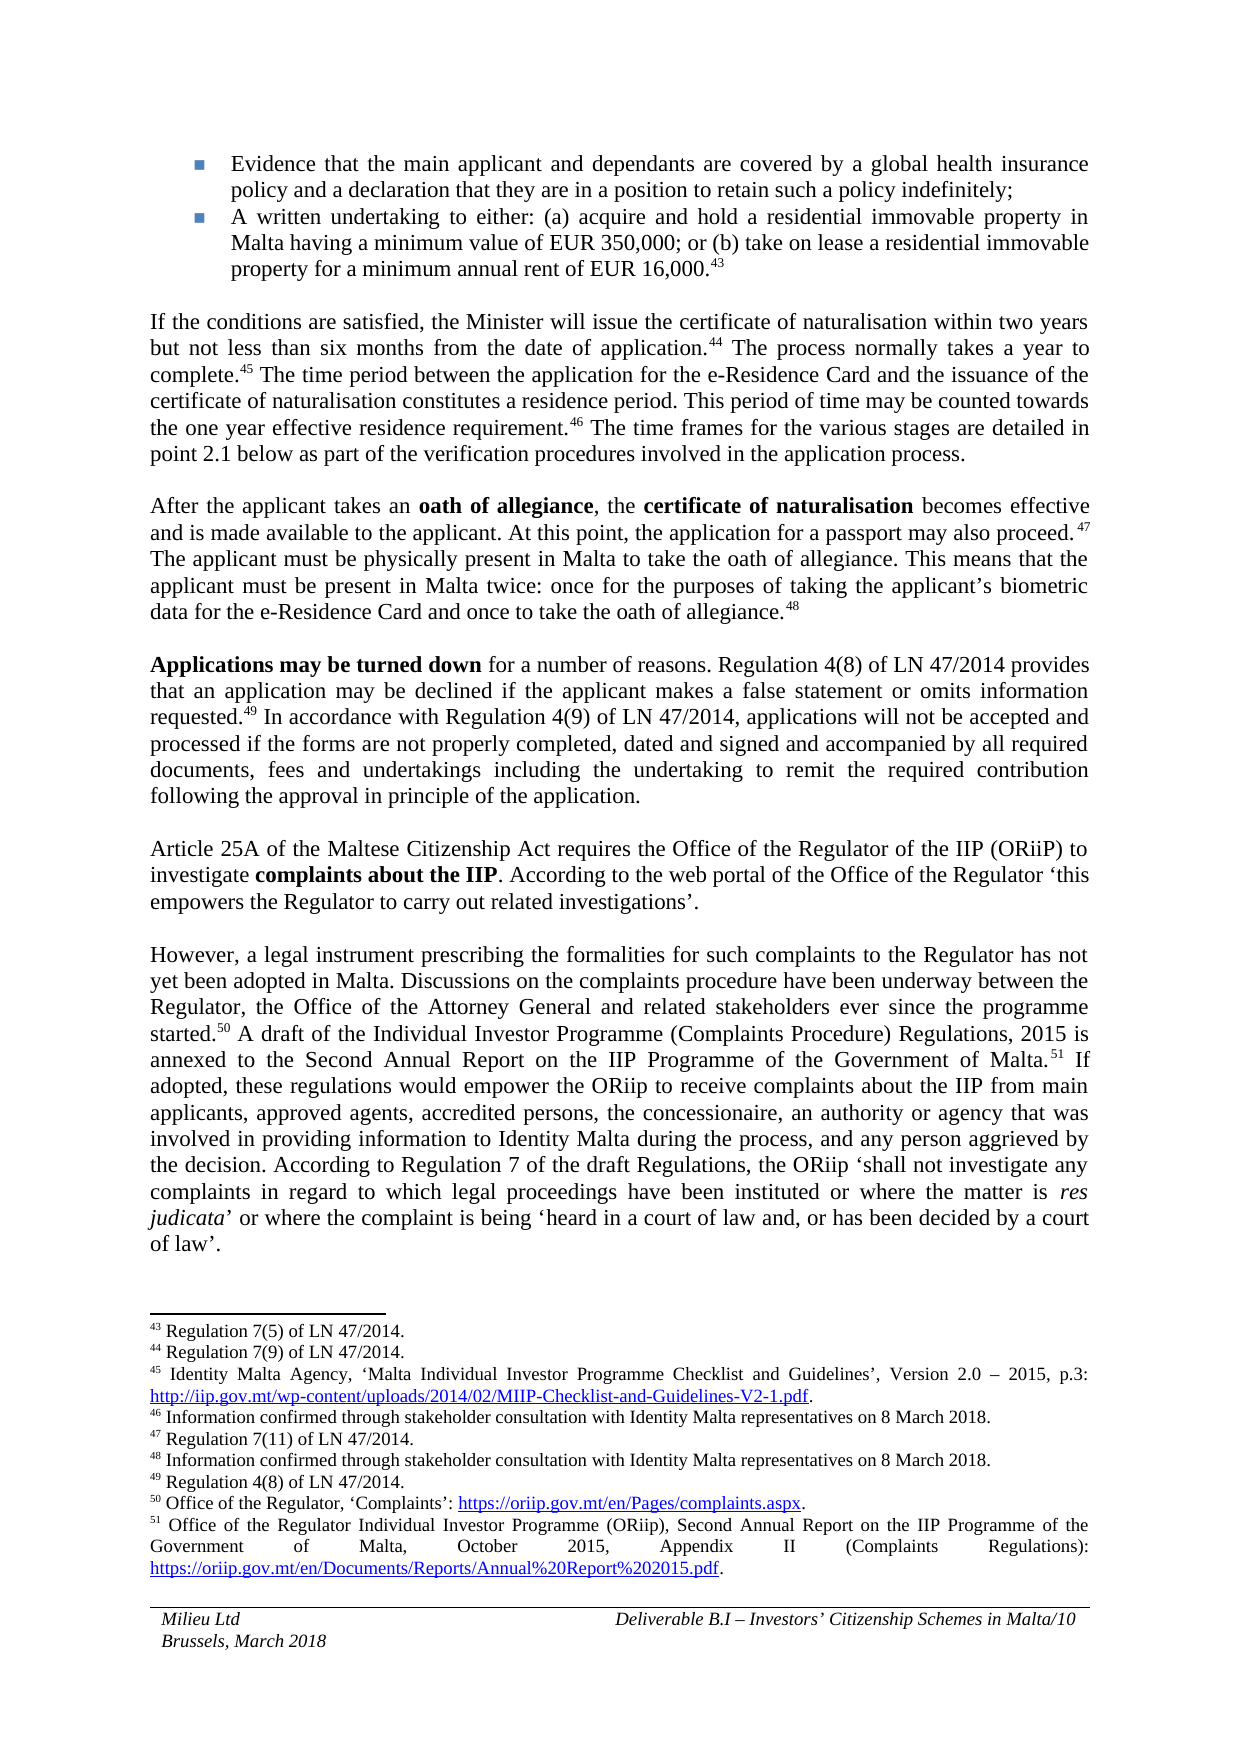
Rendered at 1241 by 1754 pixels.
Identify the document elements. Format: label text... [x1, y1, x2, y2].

text Article 25A of the Maltese Citizenship Act requires the Office of the Regulator of the IIP (ORiiP) to investigate complaints about the IIP. According to the web portal of the Office of the Regulator ‘this empowers the Regulator to carry out related investigations’. [150, 835, 1090, 914]
text If the conditions are satisfied, the Minister will issue the certificate of naturalisation within two years but not less than six months from the date of application. The process normally takes a year to complete. The time period between the application for the e-Residence Card and the issuance of the certificate of naturalisation constitutes a residence period. This period of time may be counted towards the one year effective residence requirement. The time frames for the various stages are detailed in point 2.1 below as part of the verification procedures involved in the application process. [150, 308, 1090, 466]
text Applications may be turned down for a number of reasons. Regulation 4(8) of LN 47/2014 provides that an application may be declined if the applicant makes a false statement or omits information requested. In accordance with Regulation 4(9) of LN 47/2014, applications will not be accepted and processed if the forms are not properly completed, dated and signed and accompanied by all required documents, fees and undertakings including the undertaking to remit the required contribution following the approval in principle of the application. [150, 651, 1090, 809]
text After the applicant takes an oath of allegiance, the certificate of naturalisation becomes effective and is made available to the applicant. At this point, the application for a passport may also proceed. The applicant must be physically present in Malta to take the oath of allegiance. This means that the applicant must be present in Malta twice: once for the purposes of taking the applicant’s biometric data for the e-Residence Card and once to take the oath of allegiance. [150, 493, 1090, 624]
list Evidence that the main applicant and dependants are covered by a global health insurance policy and a declaration that they are in a position to retain such a policy indefinitely; [193, 150, 1090, 203]
text However, a legal instrument prescribing the formalities for such complaints to the Regulator has not yet been adopted in Malta. Discussions on the complaints procedure have been underway between the Regulator, the Office of the Attorney General and related stakeholders ever since the programme started. A draft of the Individual Investor Programme (Complaints Procedure) Regulations, 2015 is annexed to the Second Annual Report on the IIP Programme of the Government of Malta. If adopted, these regulations would empower the ORiip to receive complaints about the IIP from main applicants, approved agents, accredited persons, the concessionaire, an authority or agency that was involved in providing information to Identity Malta during the process, and any person aggrieved by the decision. According to Regulation 7 of the draft Regulations, the ORiip ‘shall not investigate any complaints in regard to which legal proceedings have been instituted or where the matter is res judicata’ or where the complaint is being ‘heard in a court of law and, or has been decided by a court of law’. [150, 941, 1090, 1257]
list A written undertaking to either: (a) acquire and hold a residential immovable property in Malta having a minimum value of EUR 350,000; or (b) take on lease a residential immovable property for a minimum annual rent of EUR 16,000. [193, 203, 1090, 282]
